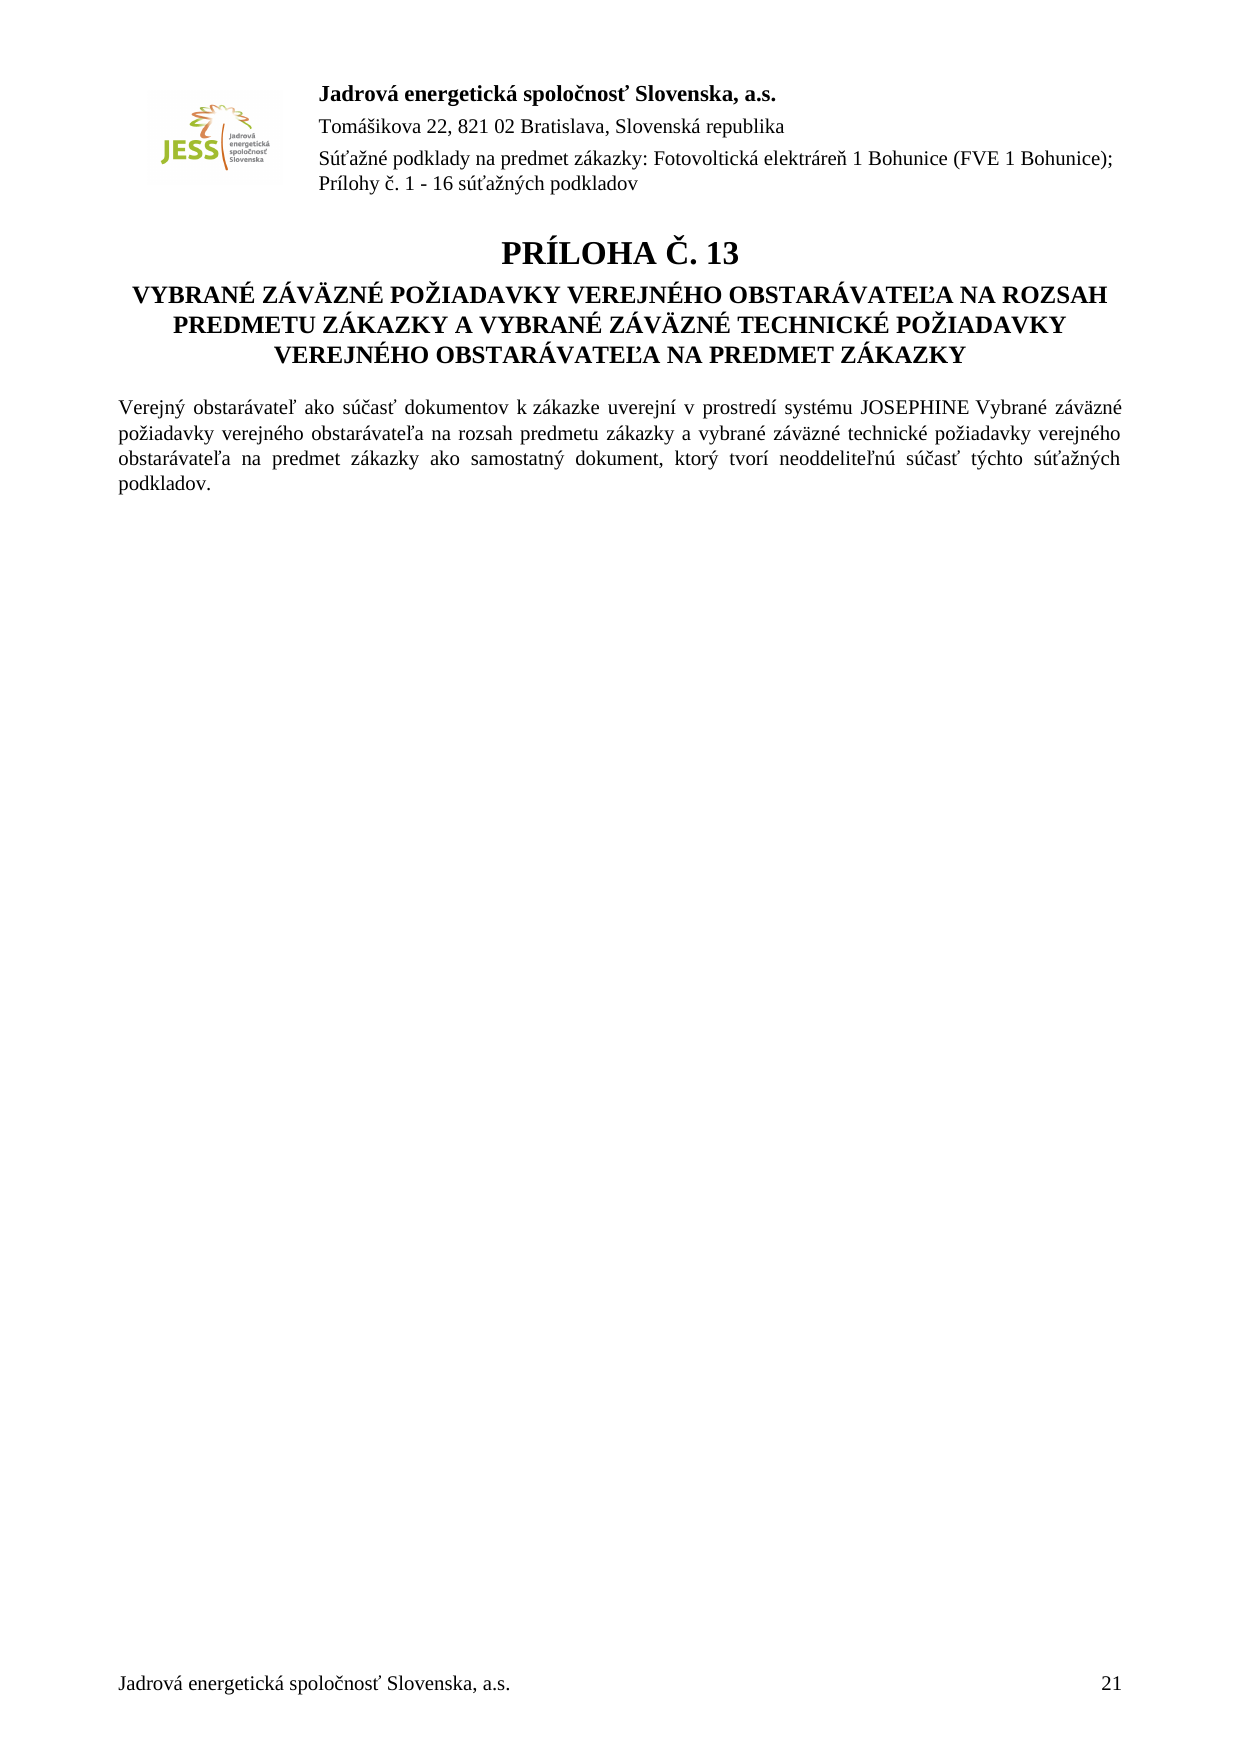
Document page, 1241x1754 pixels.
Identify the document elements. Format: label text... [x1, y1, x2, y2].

subtitle VYBRANÉ ZÁVÄZNÉ POŽIADAVKY VEREJNÉHO OBSTARÁVATEĽA NA ROZSAH PREDMETU ZÁKAZKY A VYBRANÉ ZÁVÄZNÉ TECHNICKÉ POŽIADAVKY VEREJNÉHO OBSTARÁVATEĽA NA PREDMET ZÁKAZKY [118, 280, 1122, 369]
picture [147, 90, 283, 185]
subtitle PRÍLOHA Č. 13 [118, 233, 1122, 272]
text Verejný obstarávateľ ako súčasť dokumentov k zákazke uverejní v prostredí systému JOSEPHINE Vybrané záväzné požiadavky verejného obstarávateľa na rozsah predmetu zákazky a vybrané záväzné technické požiadavky verejného obstarávateľa na predmet zákazky ako samostatný dokument, ktorý tvorí neoddeliteľnú súčasť týchto súťažných podkladov. [118, 395, 1122, 495]
